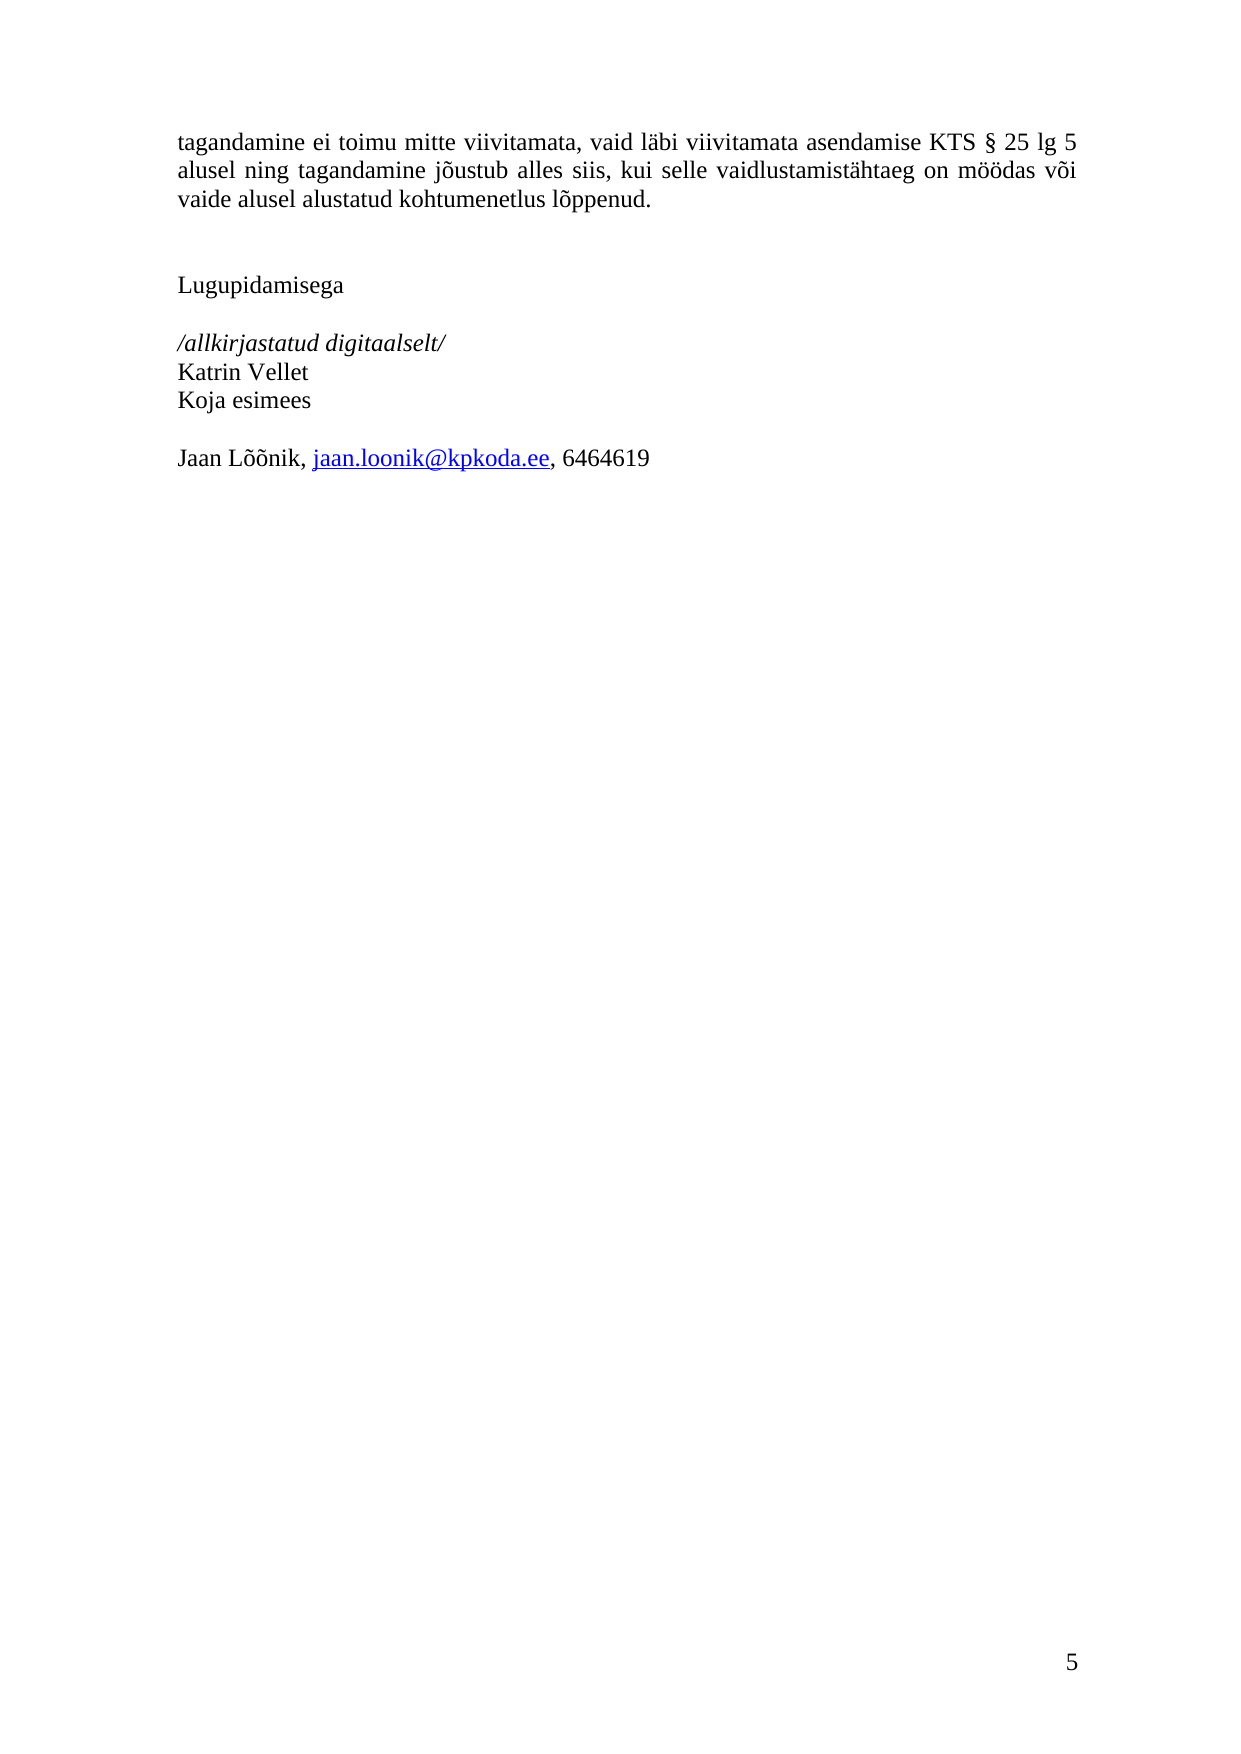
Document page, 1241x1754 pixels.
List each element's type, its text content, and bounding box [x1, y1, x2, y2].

text Koja esimees [177, 385, 1078, 414]
text Jaan Lõõnik, jaan.loonik@kpkoda.ee, 6464619 [177, 443, 1078, 472]
text Lugupidamisega [177, 270, 1078, 299]
text Katrin Vellet [177, 357, 1078, 385]
text /allkirjastatud digitaalselt/ [177, 328, 1078, 357]
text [177, 127, 1078, 213]
